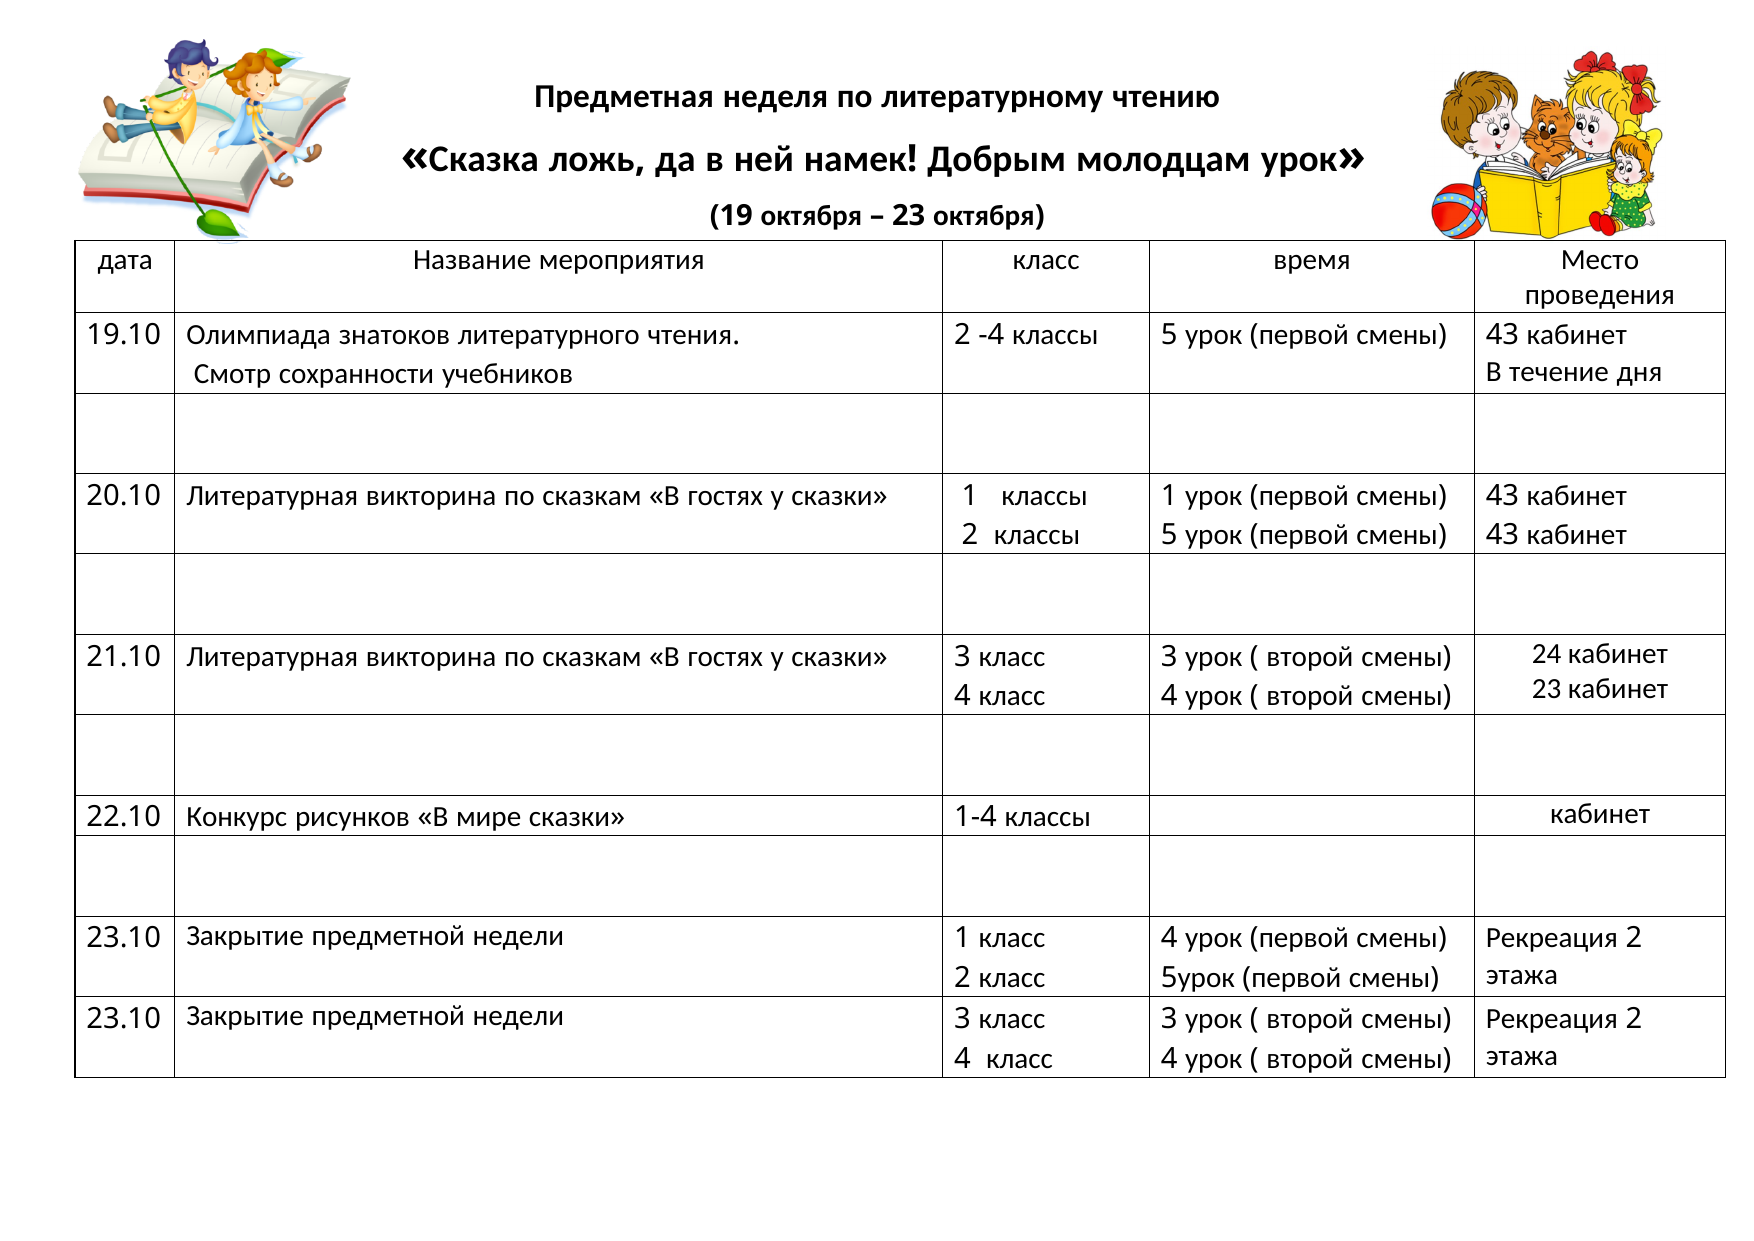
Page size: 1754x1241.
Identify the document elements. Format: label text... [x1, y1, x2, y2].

table_cell [175, 394, 942, 473]
table_cell 2 -4 классы [943, 313, 1149, 392]
picture [59, 39, 369, 244]
table_cell 43 кабинет 43 кабинет [1475, 474, 1725, 553]
table_cell 3 класс 4 класс [943, 997, 1149, 1077]
table_header время [1150, 241, 1474, 312]
table_cell 1 классы 2 классы [943, 474, 1149, 553]
table_cell [943, 715, 1149, 794]
table_cell 23.10 [76, 917, 174, 996]
table_cell [1475, 836, 1725, 916]
table_cell [1475, 394, 1725, 473]
table_cell [1475, 554, 1725, 634]
table_cell Конкурс рисунков «В мире сказки» [175, 796, 942, 835]
table_cell [1150, 554, 1474, 634]
table_cell [76, 554, 174, 634]
text Предметная неделя по литературному чтению [75, 75, 1679, 116]
table_cell [943, 394, 1149, 473]
table_cell 3 урок ( второй смены) 4 урок ( второй смены) [1150, 635, 1474, 714]
table_cell [1150, 836, 1474, 916]
table_cell 1 урок (первой смены) 5 урок (первой смены) [1150, 474, 1474, 553]
table_cell 3 класс 4 класс [943, 635, 1149, 714]
table_cell Рекреация 2 этажа [1475, 917, 1725, 996]
picture [1426, 46, 1666, 75]
table_header класс [943, 241, 1149, 312]
table_cell [175, 836, 942, 916]
table_cell [175, 715, 942, 794]
table_cell 24 кабинет 23 кабинет [1475, 635, 1725, 714]
table_cell [1150, 715, 1474, 794]
table_cell 4 урок (первой смены) 5урок (первой смены) [1150, 917, 1474, 996]
text (19 октября – 23 октября) [75, 194, 1679, 234]
table_cell Рекреация 2 этажа [1475, 997, 1725, 1077]
table_cell Олимпиада знатоков литературного чтения. Смотр сохранности учебников [175, 313, 942, 392]
table_cell 20.10 [76, 474, 174, 553]
table_cell [943, 554, 1149, 634]
table_cell 5 урок (первой смены) [1150, 313, 1474, 392]
table_cell кабинет [1475, 796, 1725, 835]
table_cell 19.10 [76, 313, 174, 392]
picture [1426, 185, 1666, 194]
table_cell [1150, 394, 1474, 473]
text «Сказка ложь, да в ней намек! Добрым молодцам урок» [75, 122, 1679, 185]
table_cell Литературная викторина по сказкам «В гостях у сказки» [175, 635, 942, 714]
table_cell 43 кабинет В течение дня [1475, 313, 1725, 392]
table_header Место проведения [1475, 241, 1725, 312]
picture [1426, 116, 1666, 122]
table_cell [76, 836, 174, 916]
table_cell 23.10 [76, 997, 174, 1077]
table_cell [1150, 796, 1474, 835]
table_cell 1-4 классы [943, 796, 1149, 835]
table_cell Закрытие предметной недели [175, 997, 942, 1077]
table_cell [76, 715, 174, 794]
table_cell 3 урок ( второй смены) 4 урок ( второй смены) [1150, 997, 1474, 1077]
table_cell [76, 394, 174, 473]
table_header дата [76, 241, 174, 312]
table_cell 1 класс 2 класс [943, 917, 1149, 996]
table_cell [175, 554, 942, 634]
table_cell Закрытие предметной недели [175, 917, 942, 996]
table_header Название мероприятия [175, 241, 942, 312]
table_cell 21.10 [76, 635, 174, 714]
picture [1426, 234, 1666, 240]
table_cell Литературная викторина по сказкам «В гостях у сказки» [175, 474, 942, 553]
table_cell [1475, 715, 1725, 794]
table_cell 22.10 [76, 796, 174, 835]
table_cell [943, 836, 1149, 916]
